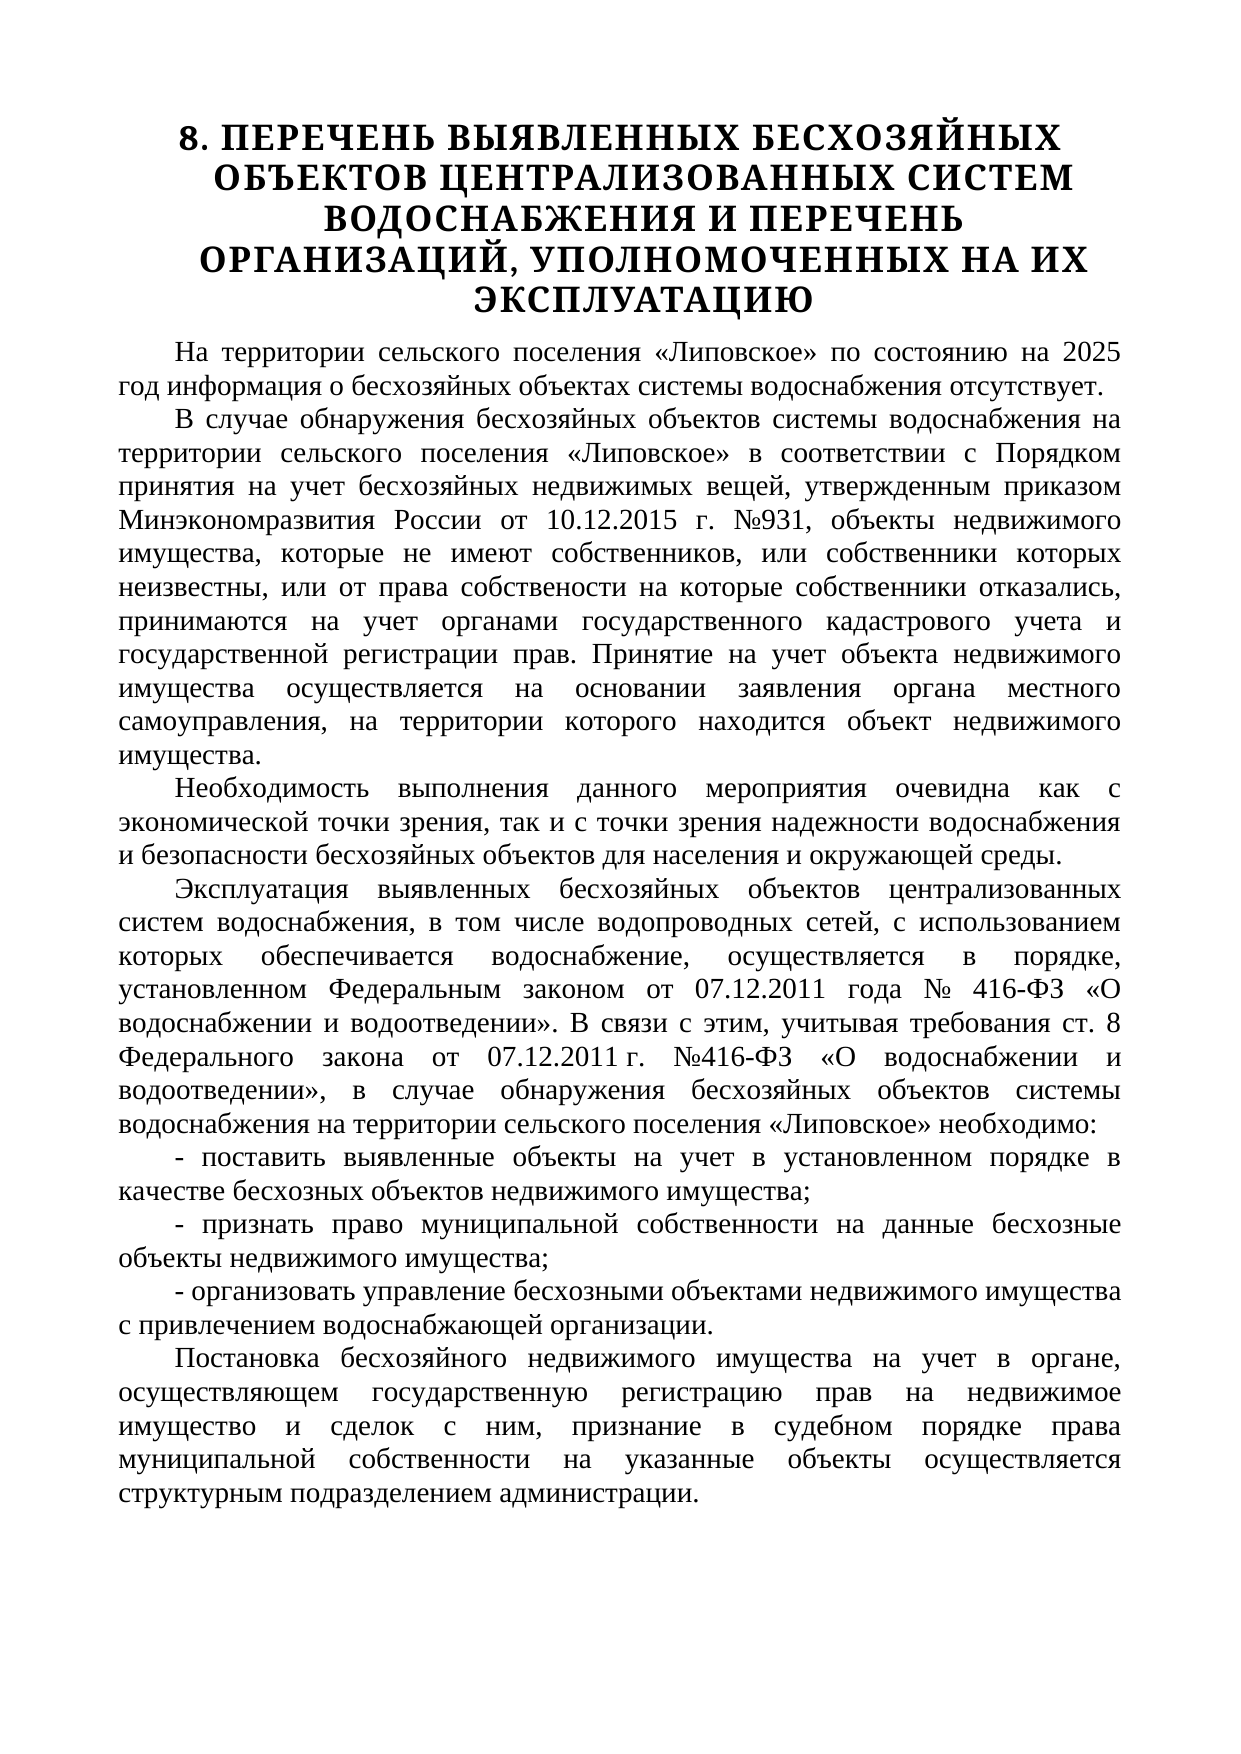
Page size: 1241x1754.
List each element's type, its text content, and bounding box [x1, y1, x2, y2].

text В случае обнаружения бесхозяйных объектов системы водоснабжения на территории сельского поселения «Липовское» в соответствии с Порядком принятия на учет бесхозяйных недвижимых вещей, утвержденным приказом Минэкономразвития России от 10.12.2015 г. №931, объекты недвижимого имущества, которые не имеют собственников, или собственники которых неизвестны, или от права собствености на которые собственники отказались, принимаются на учет органами государственного кадастрового учета и государственной регистрации прав. Принятие на учет объекта недвижимого имущества осуществляется на основании заявления органа местного самоуправления, на территории которого находится объект недвижимого имущества. [118, 401, 1122, 770]
text - поставить выявленные объекты на учет в установленном порядке в качестве бесхозных объектов недвижимого имущества; [118, 1139, 1122, 1206]
text Постановка бесхозяйного недвижимого имущества на учет в органе, осуществляющем государственную регистрацию прав на недвижимое имущество и сделок с ним, признание в судебном порядке права муниципальной собственности на указанные объекты осуществляется структурным подразделением администрации. [118, 1341, 1122, 1508]
text Необходимость выполнения данного мероприятия очевидна как с экономической точки зрения, так и с точки зрения надежности водоснабжения и безопасности бесхозяйных объектов для населения и окружающей среды. [118, 770, 1122, 871]
text - признать право муниципальной собственности на данные бесхозные объекты недвижимого имущества; [118, 1206, 1122, 1273]
text На территории сельского поселения «Липовское» по состоянию на 2025 год информация о бесхозяйных объектах системы водоснабжения отсутствует. [118, 334, 1122, 401]
text - организовать управление бесхозными объектами недвижимого имущества с привлечением водоснабжающей организации. [118, 1273, 1122, 1341]
text Эксплуатация выявленных бесхозяйных объектов централизованных систем водоснабжения, в том числе водопроводных сетей, с использованием которых обеспечивается водоснабжение, осуществляется в порядке, установленном Федеральным законом от 07.12.2011 года № 416-ФЗ «О водоснабжении и водоотведении». В связи с этим, учитывая требования ст. 8 Федерального закона от 07.12.2011 г. №416-ФЗ «О водоснабжении и водоотведении», в случае обнаружения бесхозяйных объектов системы водоснабжения на территории сельского поселения «Липовское» необходимо: [118, 871, 1122, 1139]
subtitle 8. Перечень выявленных бесхозяйных объектов централизованных систем водоснабжения и перечень организаций, уполномоченных на их эксплуатацию [118, 118, 1122, 322]
